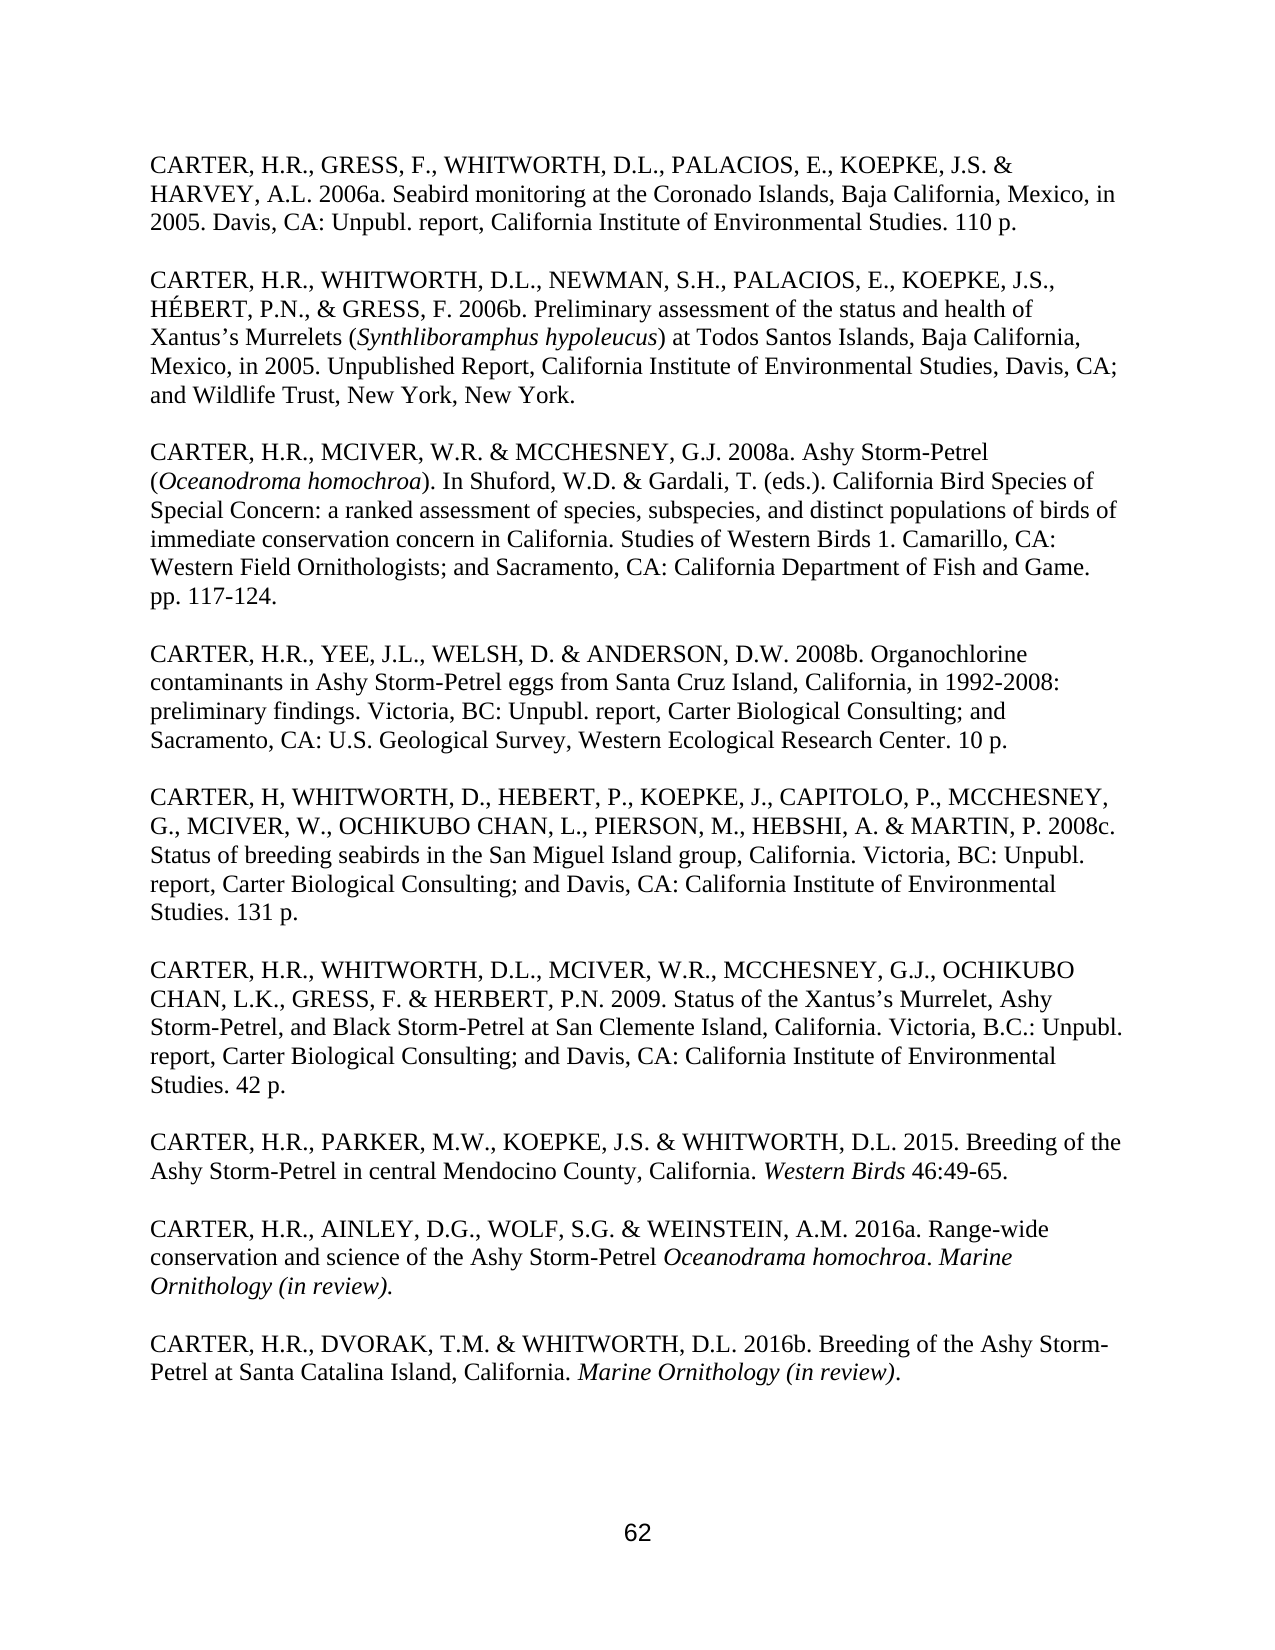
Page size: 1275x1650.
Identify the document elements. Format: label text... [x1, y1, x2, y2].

text CARTER, H.R., AINLEY, D.G., WOLF, S.G. & WEINSTEIN, A.M. 2016a. Range-wide conservation and science of the Ashy Storm-Petrel Oceanodrama homochroa. Marine Ornithology (in review). [150, 1214, 1125, 1300]
text CARTER, H.R., PARKER, M.W., KOEPKE, J.S. & WHITWORTH, D.L. 2015. Breeding of the Ashy Storm-Petrel in central Mendocino County, California. Western Birds 46:49-65. [150, 1127, 1125, 1185]
text CARTER, H.R., WHITWORTH, D.L., MCIVER, W.R., MCCHESNEY, G.J., OCHIKUBO CHAN, L.K., GRESS, F. & HERBERT, P.N. 2009. Status of the Xantus’s Murrelet, Ashy Storm-Petrel, and Black Storm-Petrel at San Clemente Island, California. Victoria, B.C.: Unpubl. report, Carter Biological Consulting; and Davis, CA: California Institute of Environmental Studies. 42 p. [150, 955, 1125, 1099]
text CARTER, H.R., YEE, J.L., WELSH, D. & ANDERSON, D.W. 2008b. Organochlorine contaminants in Ashy Storm-Petrel eggs from Santa Cruz Island, California, in 1992-2008: preliminary findings. Victoria, BC: Unpubl. report, Carter Biological Consulting; and Sacramento, CA: U.S. Geological Survey, Western Ecological Research Center. 10 p. [150, 639, 1125, 754]
text CARTER, H.R., WHITWORTH, D.L., NEWMAN, S.H., PALACIOS, E., KOEPKE, J.S., HÉBERT, P.N., & GRESS, F. 2006b. Preliminary assessment of the status and health of Xantus’s Murrelets (Synthliboramphus hypoleucus) at Todos Santos Islands, Baja California, Mexico, in 2005. Unpublished Report, California Institute of Environmental Studies, Davis, CA; and Wildlife Trust, New York, New York. [150, 265, 1125, 409]
text CARTER, H, WHITWORTH, D., HEBERT, P., KOEPKE, J., CAPITOLO, P., MCCHESNEY, G., MCIVER, W., OCHIKUBO CHAN, L., PIERSON, M., HEBSHI, A. & MARTIN, P. 2008c. Status of breeding seabirds in the San Miguel Island group, California. Victoria, BC: Unpubl. report, Carter Biological Consulting; and Davis, CA: California Institute of Environmental Studies. 131 p. [150, 782, 1125, 926]
text CARTER, H.R., DVORAK, T.M. & WHITWORTH, D.L. 2016b. Breeding of the Ashy Storm-Petrel at Santa Catalina Island, California. Marine Ornithology (in review). [150, 1329, 1125, 1386]
text CARTER, H.R., GRESS, F., WHITWORTH, D.L., PALACIOS, E., KOEPKE, J.S. & HARVEY, A.L. 2006a. Seabird monitoring at the Coronado Islands, Baja California, Mexico, in 2005. Davis, CA: Unpubl. report, California Institute of Environmental Studies. 110 p. [150, 150, 1125, 236]
text CARTER, H.R., MCIVER, W.R. & MCCHESNEY, G.J. 2008a. Ashy Storm-Petrel (Oceanodroma homochroa). In Shuford, W.D. & Gardali, T. (eds.). California Bird Species of Special Concern: a ranked assessment of species, subspecies, and distinct populations of birds of immediate conservation concern in California. Studies of Western Birds 1. Camarillo, CA: Western Field Ornithologists; and Sacramento, CA: California Department of Fish and Game. pp. 117-124. [150, 437, 1125, 610]
